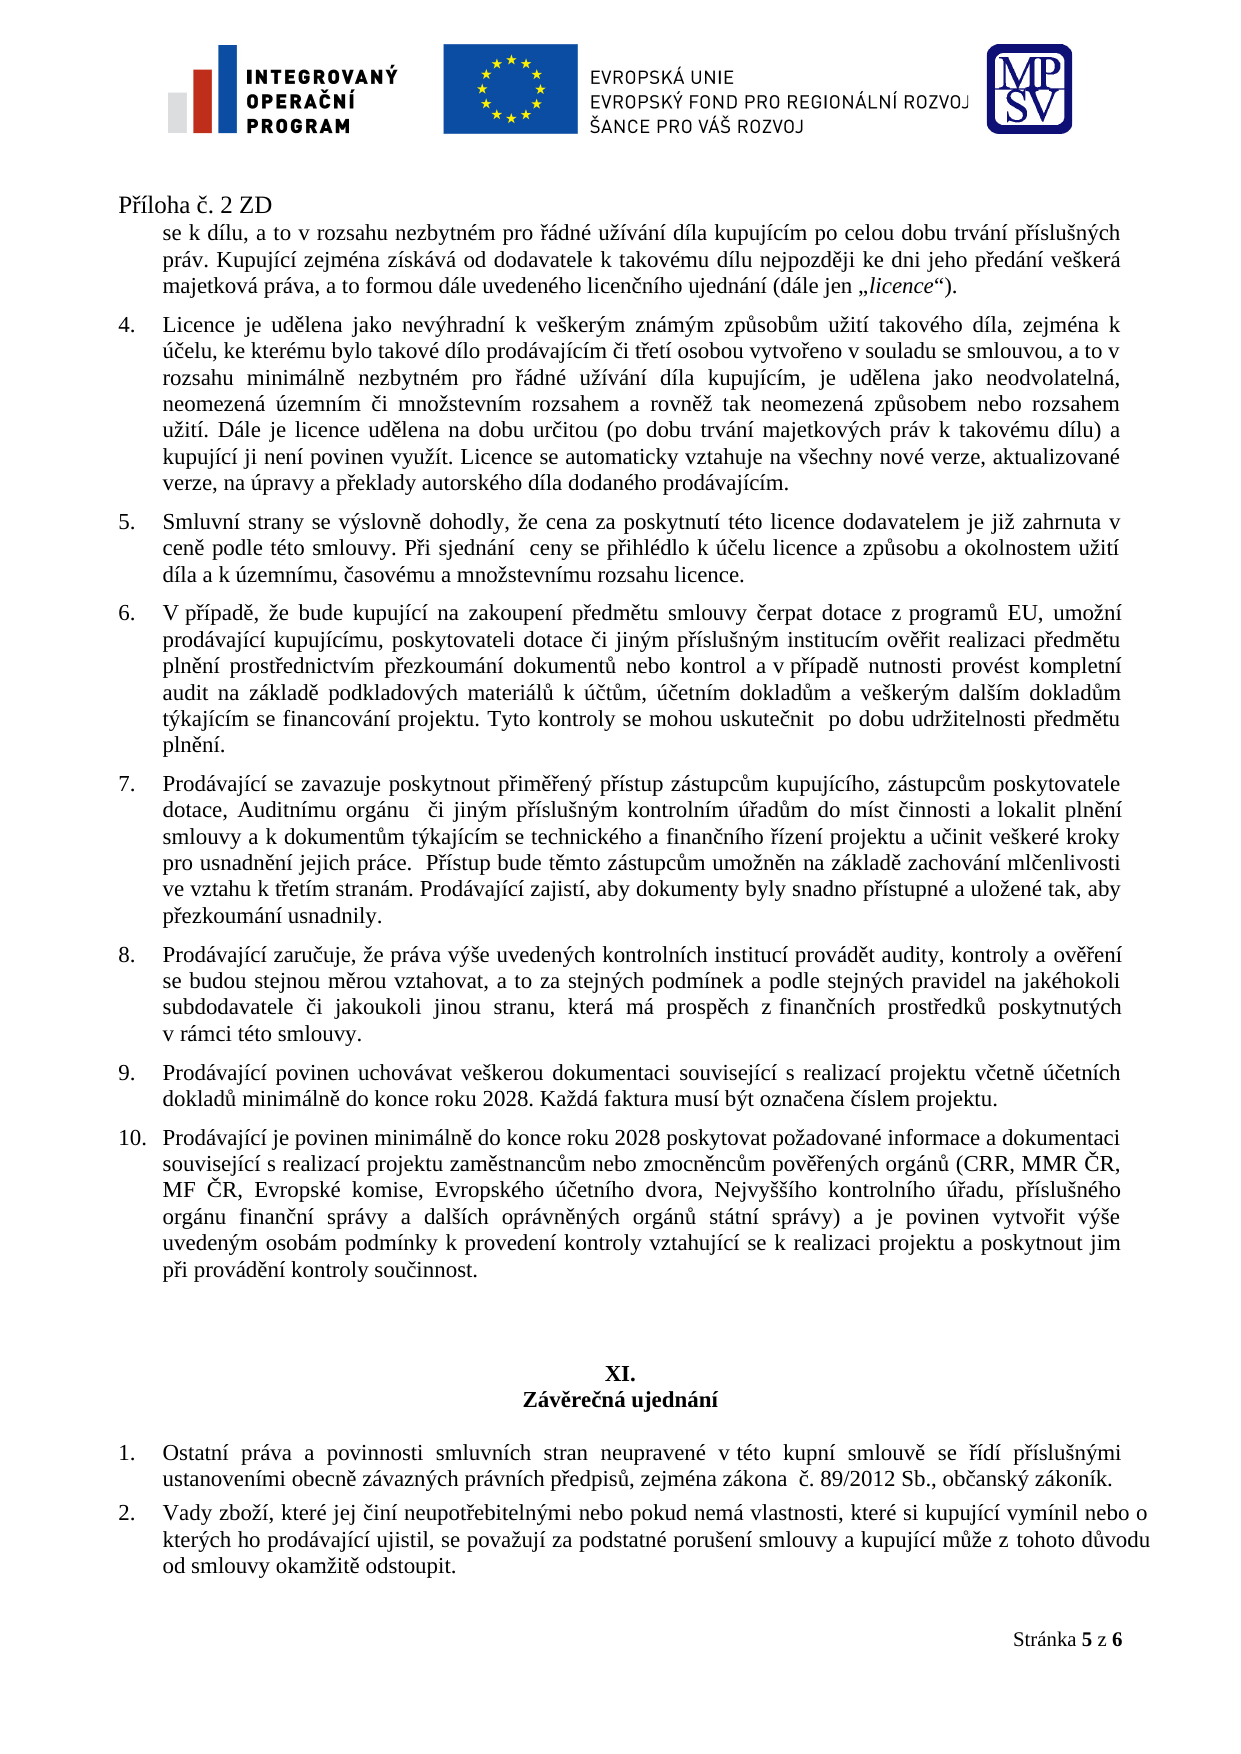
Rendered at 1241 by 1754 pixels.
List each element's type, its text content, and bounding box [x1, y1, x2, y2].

picture [986, 44, 1073, 134]
list Smluvní strany se výslovně dohodly, že cena za poskytnutí této licence dodavatelem je již zahrnuta v ceně podle této smlouvy. Při sjednání ceny se přihlédlo k účelu licence a způsobu a okolnostem užití díla a k územnímu, časovému a množstevnímu rozsahu licence. [118, 508, 1122, 587]
list Ostatní práva a povinnosti smluvních stran neupravené v této kupní smlouvě se řídí příslušnými ustanoveními obecně závazných právních předpisů, zejména zákona č. 89/2012 Sb., občanský zákoník. [118, 1439, 1122, 1491]
text XI. [118, 1360, 1122, 1386]
list Prodávající se zavazuje poskytnout přiměřený přístup zástupcům kupujícího, zástupcům poskytovatele dotace, Auditnímu orgánu či jiným příslušným kontrolním úřadům do míst činnosti a lokalit plnění smlouvy a k dokumentům týkajícím se technického a finančního řízení projektu a učinit veškeré kroky pro usnadnění jejich práce. Přístup bude těmto zástupcům umožněn na základě zachování mlčenlivosti ve vztahu k třetím stranám. Prodávající zajistí, aby dokumenty byly snadno přístupné a uložené tak, aby přezkoumání usnadnily. [118, 770, 1122, 928]
list V případě, že bude kupující na zakoupení předmětu smlouvy čerpat dotace z programů EU, umožní prodávající kupujícímu, poskytovateli dotace či jiným příslušným institucím ověřit realizaci předmětu plnění prostřednictvím přezkoumání dokumentů nebo kontrol a v případě nutnosti provést kompletní audit na základě podkladových materiálů k účtům, účetním dokladům a veškerým dalším dokladům týkajícím se financování projektu. Tyto kontroly se mohou uskutečnit po dobu udržitelnosti předmětu plnění. [118, 599, 1122, 758]
list Prodávající je povinen minimálně do konce roku 2028 poskytovat požadované informace a dokumentaci související s realizací projektu zaměstnancům nebo zmocněncům pověřených orgánů (CRR, MMR ČR, MF ČR, Evropské komise, Evropského účetního dvora, Nejvyššího kontrolního úřadu, příslušného orgánu finanční správy a dalších oprávněných orgánů státní správy) a je povinen vytvořit výše uvedeným osobám podmínky k provedení kontroly vztahující se k realizaci projektu a poskytnout jim při provádění kontroly součinnost. [118, 1124, 1122, 1282]
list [118, 219, 1122, 298]
text Závěrečná ujednání [118, 1386, 1122, 1412]
picture [168, 44, 969, 134]
list Licence je udělena jako nevýhradní k veškerým známým způsobům užití takového díla, zejména k účelu, ke kterému bylo takové dílo prodávajícím či třetí osobou vytvořeno v souladu se smlouvou, a to v rozsahu minimálně nezbytném pro řádné užívání díla kupujícím, je udělena jako neodvolatelná, neomezená územním či množstevním rozsahem a rovněž tak neomezená způsobem nebo rozsahem užití. Dále je licence udělena na dobu určitou (po dobu trvání majetkových práv k takovému dílu) a kupující ji není povinen využít. Licence se automaticky vztahuje na všechny nové verze, aktualizované verze, na úpravy a překlady autorského díla dodaného prodávajícím. [118, 311, 1122, 495]
list Vady zboží, které jej činí neupotřebitelnými nebo pokud nemá vlastnosti, které si kupující vymínil nebo o kterých ho prodávající ujistil, se považují za podstatné porušení smlouvy a kupující může z tohoto důvodu od smlouvy okamžitě odstoupit. [118, 1499, 1150, 1578]
list Prodávající zaručuje, že práva výše uvedených kontrolních institucí provádět audity, kontroly a ověření se budou stejnou měrou vztahovat, a to za stejných podmínek a podle stejných pravidel na jakéhokoli subdodavatele či jakoukoli jinou stranu, která má prospěch z finančních prostředků poskytnutých v rámci této smlouvy. [118, 941, 1122, 1046]
list Prodávající povinen uchovávat veškerou dokumentaci související s realizací projektu včetně účetních dokladů minimálně do konce roku 2028. Každá faktura musí být označena číslem projektu. [118, 1059, 1122, 1111]
